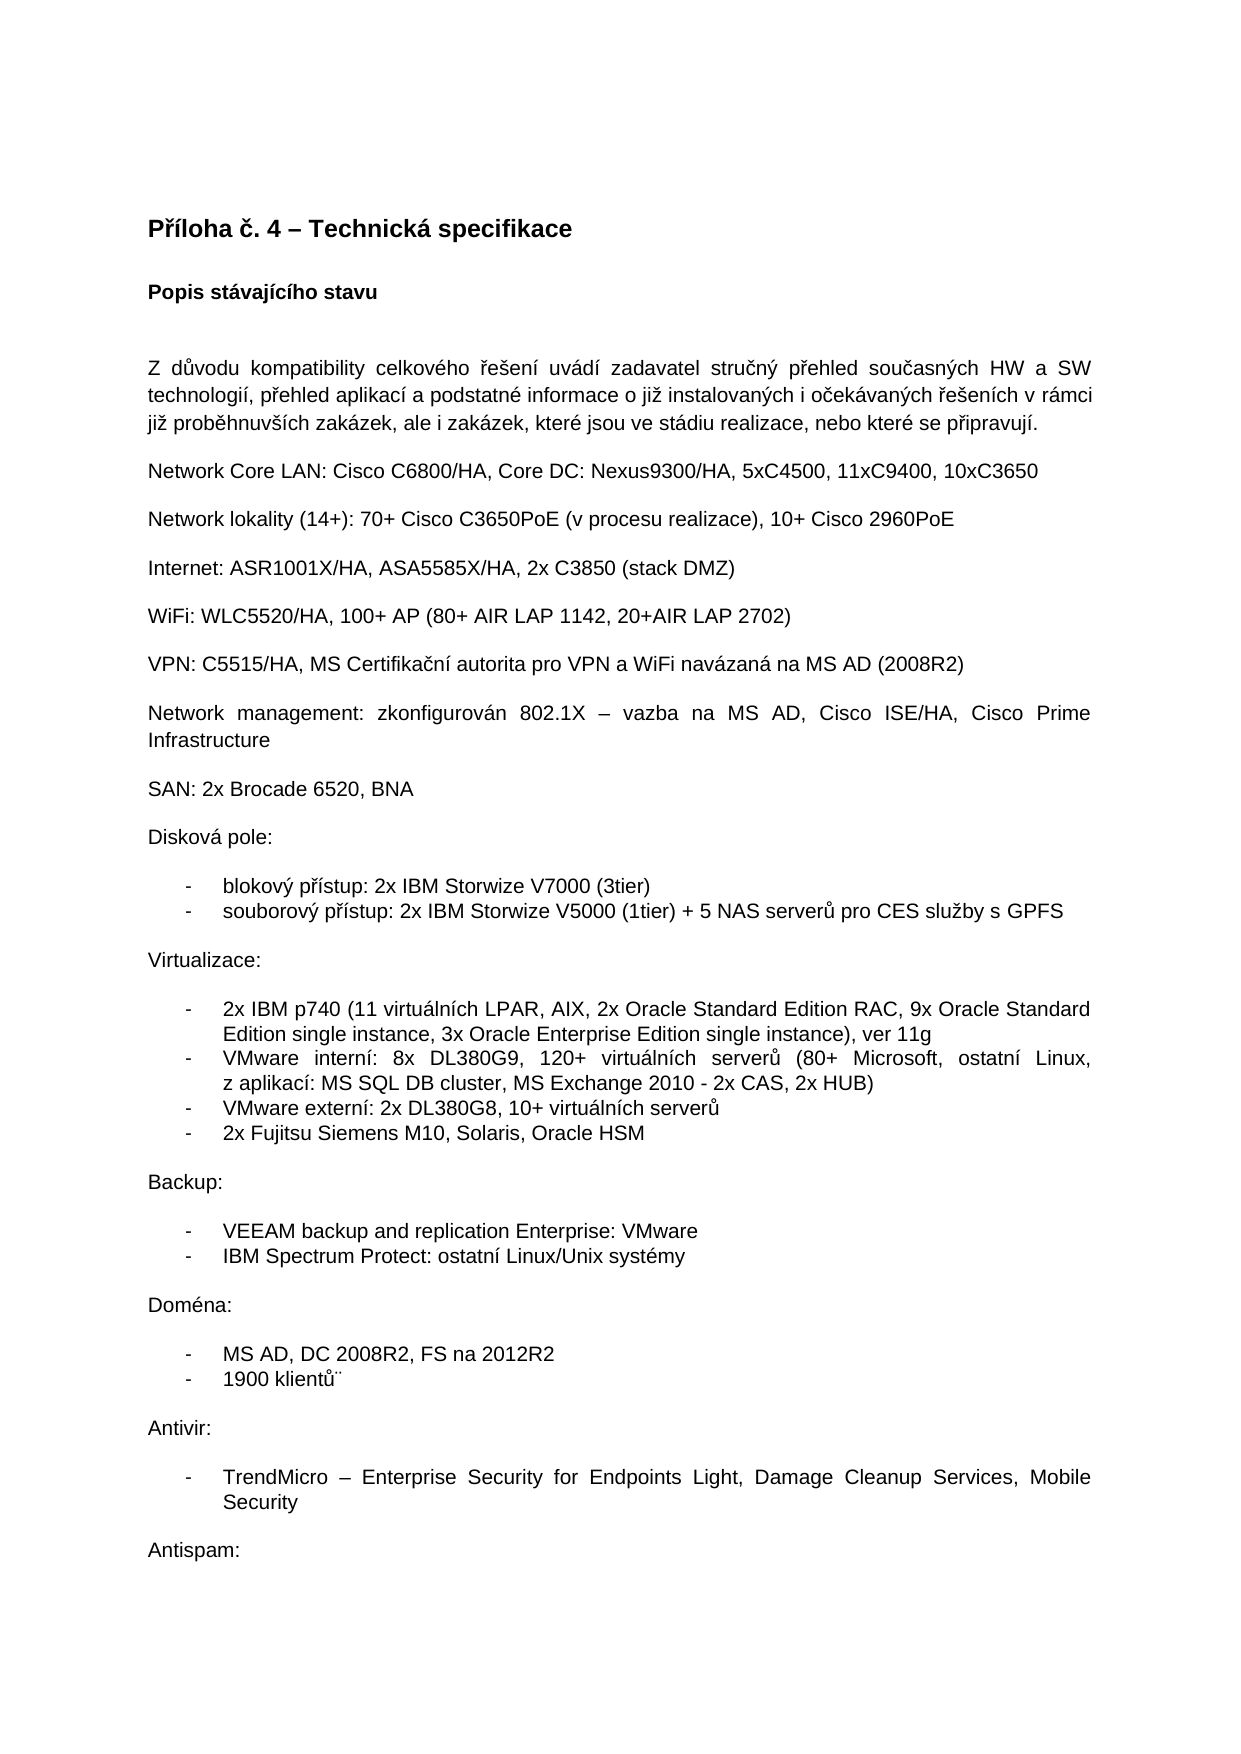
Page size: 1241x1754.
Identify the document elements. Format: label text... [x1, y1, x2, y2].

list 1900 klientů¨ [185, 1367, 1093, 1392]
text Backup: [148, 1170, 1093, 1194]
text Příloha č. 4 – Technická specifikace [148, 214, 1093, 242]
text Disková pole: [148, 825, 1093, 849]
list VMware interní: 8x DL380G9, 120+ virtuálních serverů (80+ Microsoft, ostatní Linux, z aplikací: MS SQL DB cluster, MS Exchange 2010 - 2x CAS, 2x HUB) [185, 1046, 1093, 1095]
text Internet: ASR1001X/HA, ASA5585X/HA, 2x C3850 (stack DMZ) [148, 556, 1093, 579]
text Doména: [148, 1293, 1093, 1317]
list IBM Spectrum Protect: ostatní Linux/Unix systémy [185, 1243, 1093, 1269]
text Network management: zkonfigurován 802.1X – vazba na MS AD, Cisco ISE/HA, Cisco Prime Infrastructure [148, 701, 1093, 752]
list VEEAM backup and replication Enterprise: VMware [185, 1218, 1093, 1243]
text Network lokality (14+): 70+ Cisco C3650PoE (v procesu realizace), 10+ Cisco 2960PoE [148, 507, 1093, 531]
text VPN: C5515/HA, MS Certifikační autorita pro VPN a WiFi navázaná na MS AD (2008R2) [148, 652, 1093, 676]
text WiFi: WLC5520/HA, 100+ AP (80+ AIR LAP 1142, 20+AIR LAP 2702) [148, 604, 1093, 628]
list MS AD, DC 2008R2, FS na 2012R2 [185, 1341, 1093, 1367]
list souborový přístup: 2x IBM Storwize V5000 (1tier) + 5 NAS serverů pro CES služby s GPFS [185, 898, 1093, 924]
list 2x Fujitsu Siemens M10, Solaris, Oracle HSM [185, 1120, 1093, 1146]
text Antispam: [148, 1538, 1093, 1562]
text Popis stávajícího stavu [148, 280, 1093, 304]
text SAN: 2x Brocade 6520, BNA [148, 776, 1093, 800]
text Virtualizace: [148, 948, 1093, 972]
list TrendMicro – Enterprise Security for Endpoints Light, Damage Cleanup Services, Mobile Security [185, 1464, 1093, 1514]
text Z důvodu kompatibility celkového řešení uvádí zadavatel stručný přehled současných HW a SW technologií, přehled aplikací a podstatné informace o již instalovaných i očekávaných řešeních v rámci již proběhnuvších zakázek, ale i zakázek, které jsou ve stádiu realizace, nebo které se připravují. [148, 356, 1093, 434]
text Network Core LAN: Cisco C6800/HA, Core DC: Nexus9300/HA, 5xC4500, 11xC9400, 10xC3650 [148, 459, 1093, 483]
text Antivir: [148, 1416, 1093, 1440]
list 2x IBM p740 (11 virtuálních LPAR, AIX, 2x Oracle Standard Edition RAC, 9x Oracle Standard Edition single instance, 3x Oracle Enterprise Edition single instance), ver 11g [185, 996, 1093, 1046]
list blokový přístup: 2x IBM Storwize V7000 (3tier) [185, 873, 1093, 898]
list VMware externí: 2x DL380G8, 10+ virtuálních serverů [185, 1095, 1093, 1120]
